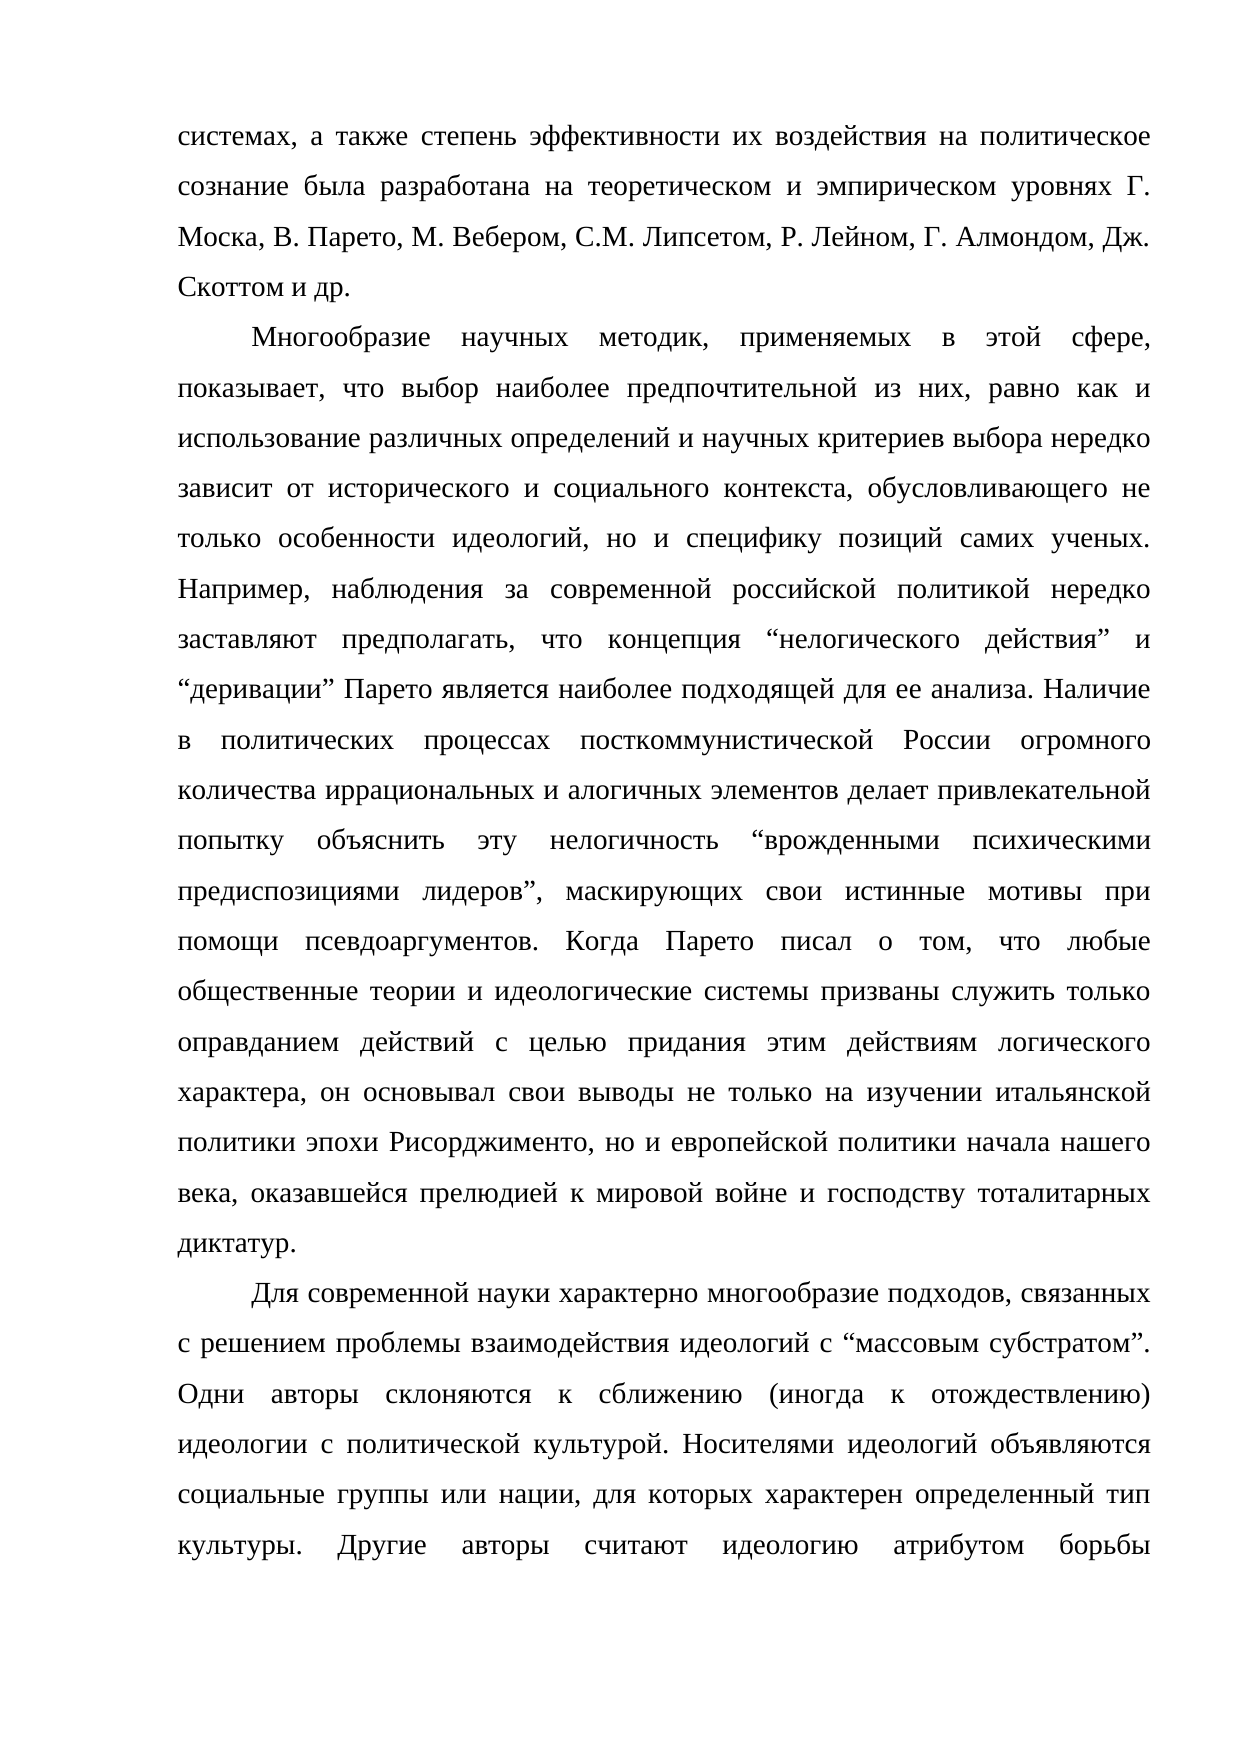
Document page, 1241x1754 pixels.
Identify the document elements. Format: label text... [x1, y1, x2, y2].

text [177, 1275, 1152, 1560]
text Многообразие научных методик, применяемых в этой сфере, показывает, что выбор наиболее предпочтительной из них, равно как и использование различных определений и научных критериев выбора нередко зависит от исторического и социального контекста, обусловливающего не только особенности идеологий, но и специфику позиций самих ученых. Например, наблюдения за современной российской политикой нередко заставляют предполагать, что концепция “нелогического действия” и “деривации” Парето является наиболее подходящей для ее анализа. Наличие в политических процессах посткоммунистической России огромного количества иррациональных и алогичных элементов делает привлекательной попытку объяснить эту нелогичность “врожденными психическими предиспозициями лидеров”, маскирующих свои истинные мотивы при помощи псевдоаргументов. Когда Парето писал о том, что любые общественные теории и идеологические системы призваны служить только оправданием действий с целью придания этим действиям логического характера, он основывал свои выводы не только на изучении итальянской политики эпохи Рисорджименто, но и европейской политики начала нашего века, оказавшейся прелюдией к мировой войне и господству тоталитарных диктатур. [177, 319, 1152, 1258]
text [177, 118, 1152, 303]
